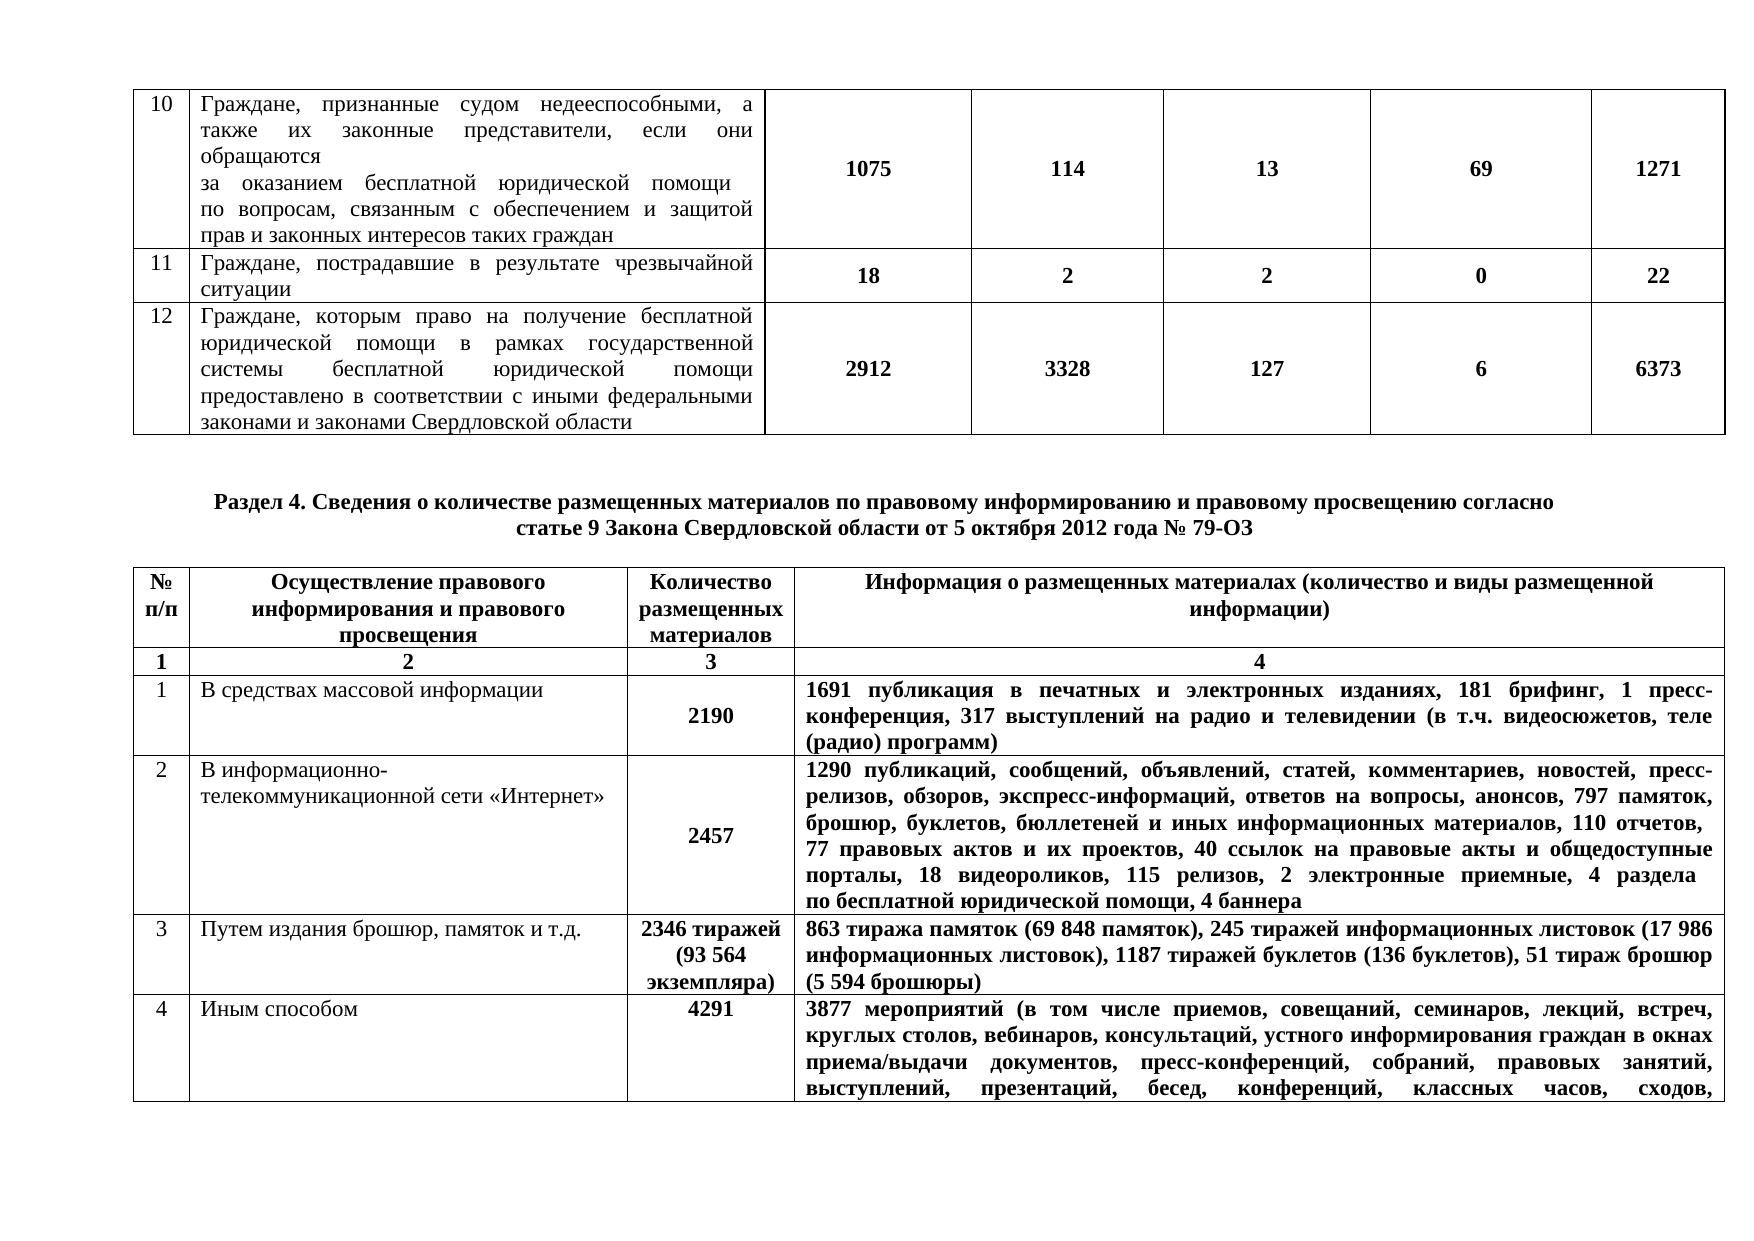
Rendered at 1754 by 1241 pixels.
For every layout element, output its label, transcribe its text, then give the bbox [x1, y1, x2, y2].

table_cell 13 [1164, 90, 1370, 248]
table_cell 2190 [628, 676, 794, 755]
table_cell В средствах массовой информации [190, 676, 627, 755]
table_cell 4291 [628, 995, 794, 1101]
table_cell 3328 [972, 303, 1163, 434]
table_cell Путем издания брошюр, памяток и т.д. [190, 915, 627, 994]
table_cell 0 [1371, 249, 1591, 302]
table_cell 2 [1164, 249, 1370, 302]
table_cell 2 [972, 249, 1163, 302]
table_cell 1290 публикаций, сообщений, объявлений, статей, комментариев, новостей, пресс-релизов, обзоров, экспресс-информаций, ответов на вопросы, анонсов, 797 памяток, брошюр, буклетов, бюллетеней и иных информационных материалов, 110 отчетов, 77 правовых актов и их проектов, 40 ссылок на правовые акты и общедоступные порталы, 18 видеороликов, 115 релизов, 2 электронные приемные, 4 раздела по бесплатной юридической помощи, 4 баннера [795, 756, 1724, 914]
table_cell 114 [972, 90, 1163, 248]
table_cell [795, 995, 1724, 1101]
table_cell 1691 публикация в печатных и электронных изданиях, 181 брифинг, 1 пресс-конференция, 317 выступлений на радио и телевидении (в т.ч. видеосюжетов, теле (радио) программ) [795, 676, 1724, 755]
table_cell 11 [134, 249, 189, 302]
table_cell 2346 тиражей (93 564 экземпляра) [628, 915, 794, 994]
table_cell Граждане, признанные судом недееспособными, а также их законные представители, если они обращаются за оказанием бесплатной юридической помощи по вопросам, связанным с обеспечением и защитой прав и законных интересов таких граждан [190, 90, 764, 248]
table_cell В информационно-телекоммуникационной сети «Интернет» [190, 756, 627, 914]
table_cell 6373 [1592, 303, 1724, 434]
table_cell 863 тиража памяток (69 848 памяток), 245 тиражей информационных листовок (17 986 информационных листовок), 1187 тиражей буклетов (136 буклетов), 51 тираж брошюр (5 594 брошюры) [795, 915, 1724, 994]
table_cell 12 [134, 303, 189, 434]
text Раздел 4. Сведения о количестве размещенных материалов по правовому информированию и правовому просвещению согласно [133, 488, 1636, 514]
table_cell 2 [134, 756, 189, 914]
table_cell 3 [628, 648, 794, 675]
table_cell 1075 [766, 90, 971, 248]
table_cell 2 [190, 648, 627, 675]
table_cell 3 [134, 915, 189, 994]
table_cell 1 [134, 648, 189, 675]
table_cell 6 [1371, 303, 1591, 434]
table_cell 10 [134, 90, 189, 248]
table_cell 2457 [628, 756, 794, 914]
table_cell 18 [766, 249, 971, 302]
table_cell 69 [1371, 90, 1591, 248]
table_cell Иным способом [190, 995, 627, 1101]
table_cell 1 [134, 676, 189, 755]
table_header Информация о размещенных материалах (количество и виды размещенной информации) [795, 568, 1724, 647]
table_cell 22 [1592, 249, 1724, 302]
table_cell Граждане, пострадавшие в результате чрезвычайной ситуации [190, 249, 764, 302]
table_header № п/п [134, 568, 189, 647]
table_cell 4 [134, 995, 189, 1101]
table_cell Граждане, которым право на получение бесплатной юридической помощи в рамках государственной системы бесплатной юридической помощи предоставлено в соответствии с иными федеральными законами и законами Свердловской области [190, 303, 764, 434]
text статье 9 Закона Свердловской области от 5 октября 2012 года № 79-ОЗ [133, 514, 1636, 541]
table_cell 127 [1164, 303, 1370, 434]
table_cell 2912 [766, 303, 971, 434]
table_header Осуществление правового информирования и правового просвещения [190, 568, 627, 647]
table_header Количество размещенных материалов [628, 568, 794, 647]
table_cell 4 [795, 648, 1724, 675]
table_cell 1271 [1592, 90, 1724, 248]
